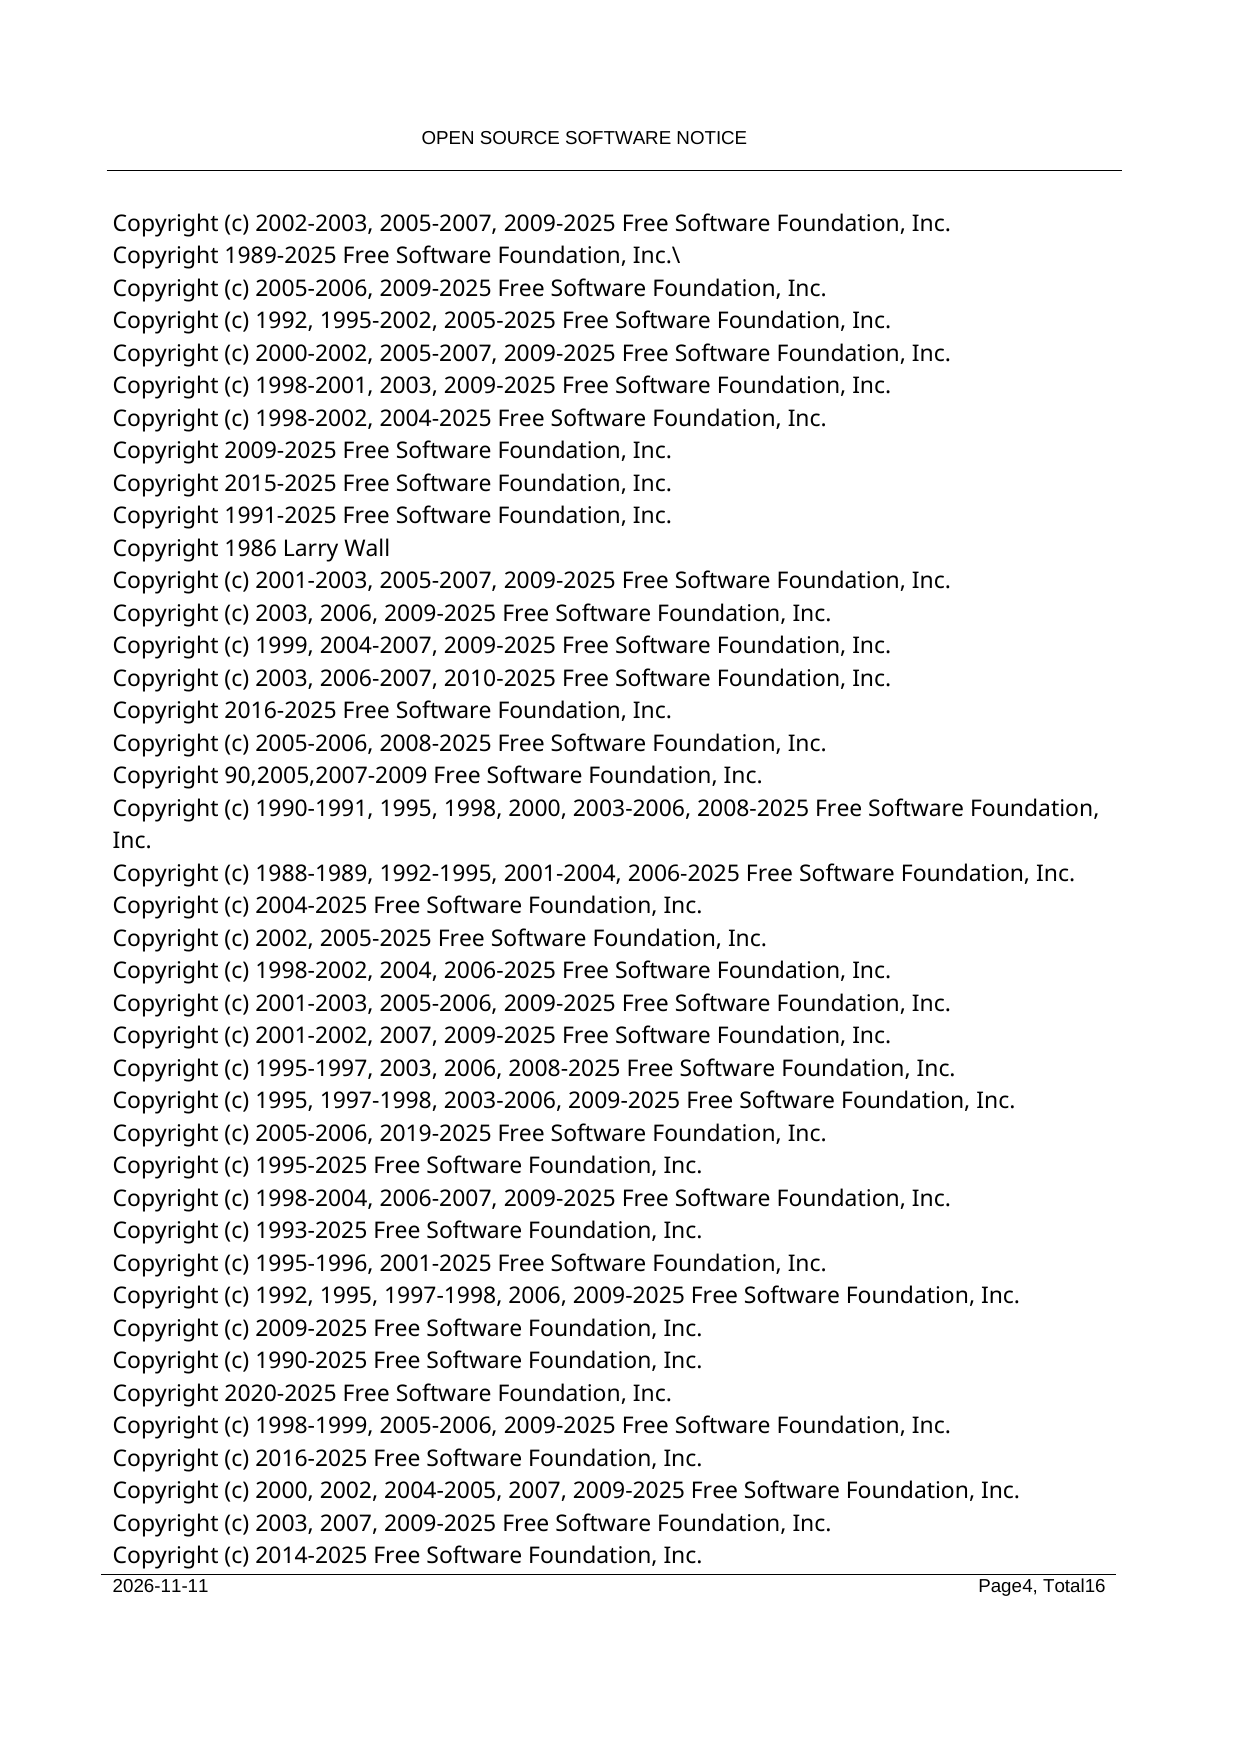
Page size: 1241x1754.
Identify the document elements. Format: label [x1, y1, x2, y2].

text [112, 206, 1128, 1571]
